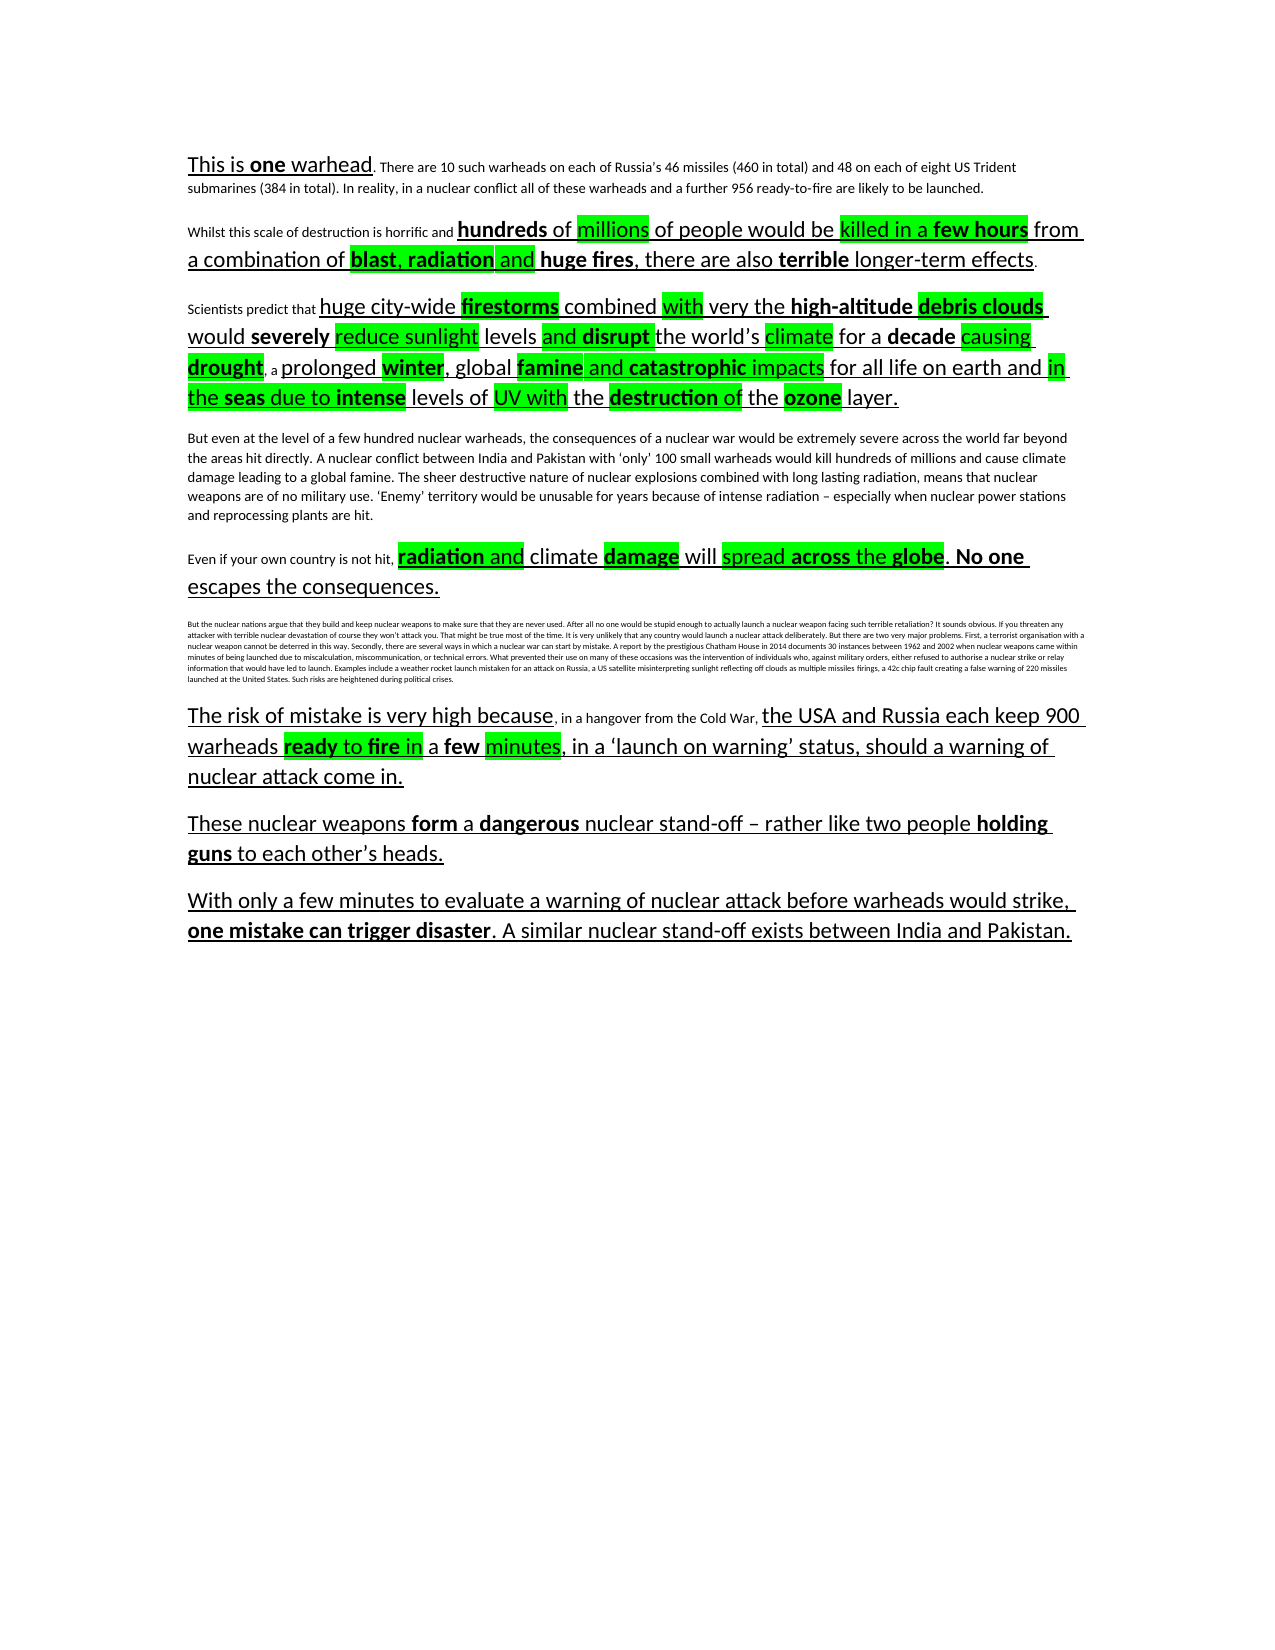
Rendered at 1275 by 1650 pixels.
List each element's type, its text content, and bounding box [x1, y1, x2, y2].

text This is one warhead. There are 10 such warheads on each of Russia’s 46 missiles (460 in total) and 48 on each of eight US Trident submarines (384 in total). In reality, in a nuclear conflict all of these warheads and a further 956 ready-to-fire are likely to be launched. [187, 150, 1087, 197]
text Even if your own country is not hit, radiation and climate damage will spread across the globe. No one escapes the consequences. [187, 542, 1087, 601]
text These nuclear weapons form a dangerous nuclear stand-off – rather like two people holding guns to each other’s heads. [187, 809, 1087, 867]
text Whilst this scale of destruction is horrific and hundreds of millions of people would be killed in a few hours from a combination of blast, radiation and huge fires, there are also terrible longer-term effects. [187, 215, 1087, 273]
text The risk of mistake is very high because, in a hangover from the Cold War, the USA and Russia each keep 900 warheads ready to fire in a few minutes, in a ‘launch on warning’ status, should a warning of nuclear attack come in. [187, 702, 1087, 790]
text But even at the level of a few hundred nuclear warheads, the consequences of a nuclear war would be extremely severe across the world far beyond the areas hit directly. A nuclear conflict between India and Pakistan with ‘only’ 100 small warheads would kill hundreds of millions and cause climate damage leading to a global famine. The sheer destructive nature of nuclear explosions combined with long lasting radiation, means that nuclear weapons are of no military use. ‘Enemy’ territory would be unusable for years because of intense radiation – especially when nuclear power stations and reprocessing plants are hit. [187, 430, 1087, 524]
text With only a few minutes to evaluate a warning of nuclear attack before warheads would strike, one mistake can trigger disaster. A similar nuclear stand-off exists between India and Pakistan. [187, 886, 1087, 944]
text Scientists predict that huge city-wide firestorms combined with very the high-altitude debris clouds would severely reduce sunlight levels and disrupt the world’s climate for a decade causing drought, a prolonged winter, global famine and catastrophic impacts for all life on earth and in the seas due to intense levels of UV with the destruction of the ozone layer. [187, 292, 1087, 411]
